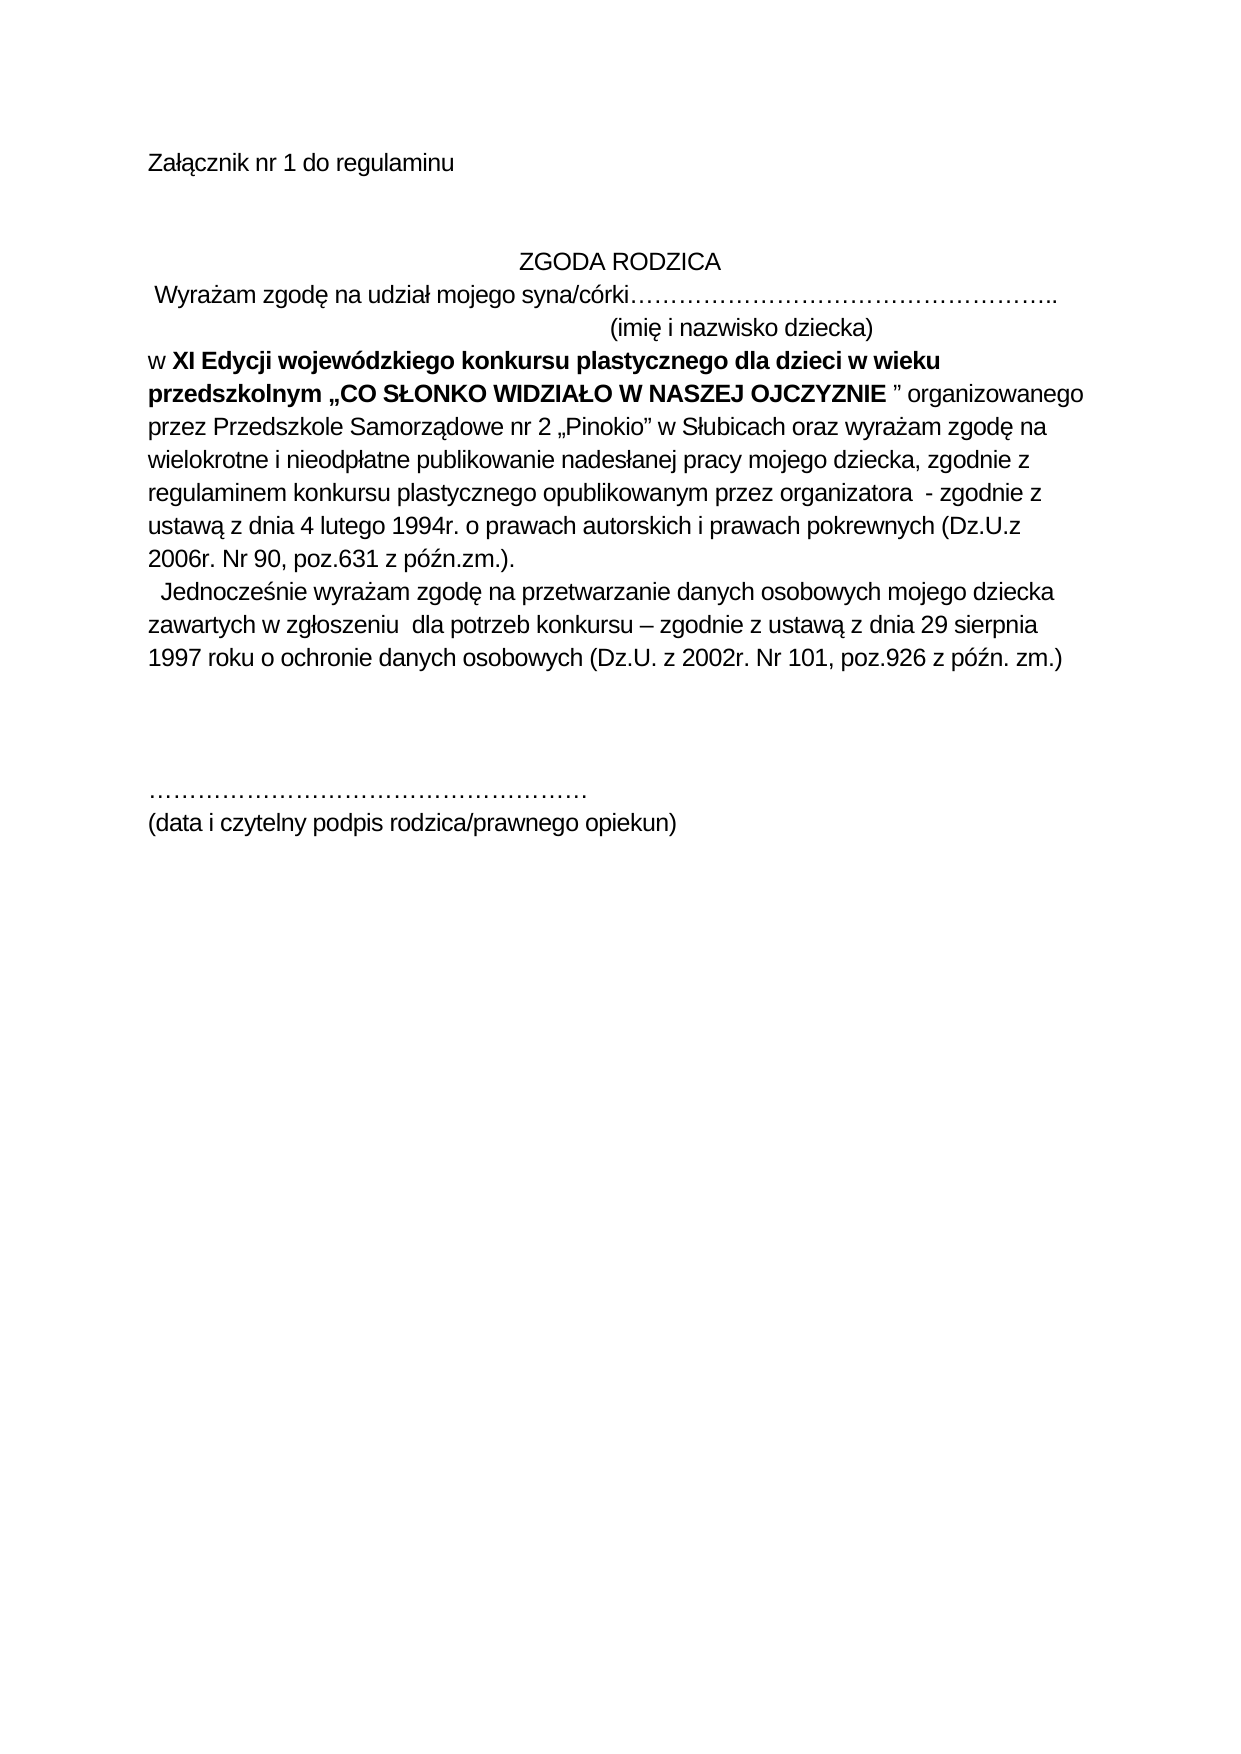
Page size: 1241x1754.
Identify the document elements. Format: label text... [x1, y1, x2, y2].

text (data i czytelny podpis rodzica/prawnego opiekun) [148, 808, 1093, 837]
text w XI Edycji wojewódzkiego konkursu plastycznego dla dzieci w wieku przedszkolnym „CO SŁONKO WIDZIAŁO W NASZEJ OJCZYZNIE ” organizowanego przez Przedszkole Samorządowe nr 2 „Pinokio” w Słubicach oraz wyrażam zgodę na wielokrotne i nieodpłatne publikowanie nadesłanej pracy mojego dziecka, zgodnie z regulaminem konkursu plastycznego opublikowanym przez organizatora - zgodnie z ustawą z dnia 4 lutego 1994r. o prawach autorskich i prawach pokrewnych (Dz.U.z 2006r. Nr 90, poz.631 z późn.zm.). [148, 346, 1093, 573]
text (imię i nazwisko dziecka) [148, 313, 1093, 341]
text Wyrażam zgodę na udział mojego syna/córki…………………………………………….. [148, 280, 1093, 308]
text Załącznik nr 1 do regulaminu [148, 148, 1093, 176]
text ……………………………………………… [148, 775, 1093, 804]
text ZGODA RODZICA [148, 247, 1093, 275]
text Jednocześnie wyrażam zgodę na przetwarzanie danych osobowych mojego dziecka zawartych w zgłoszeniu dla potrzeb konkursu – zgodnie z ustawą z dnia 29 sierpnia 1997 roku o ochronie danych osobowych (Dz.U. z 2002r. Nr 101, poz.926 z późn. zm.) [148, 577, 1093, 672]
